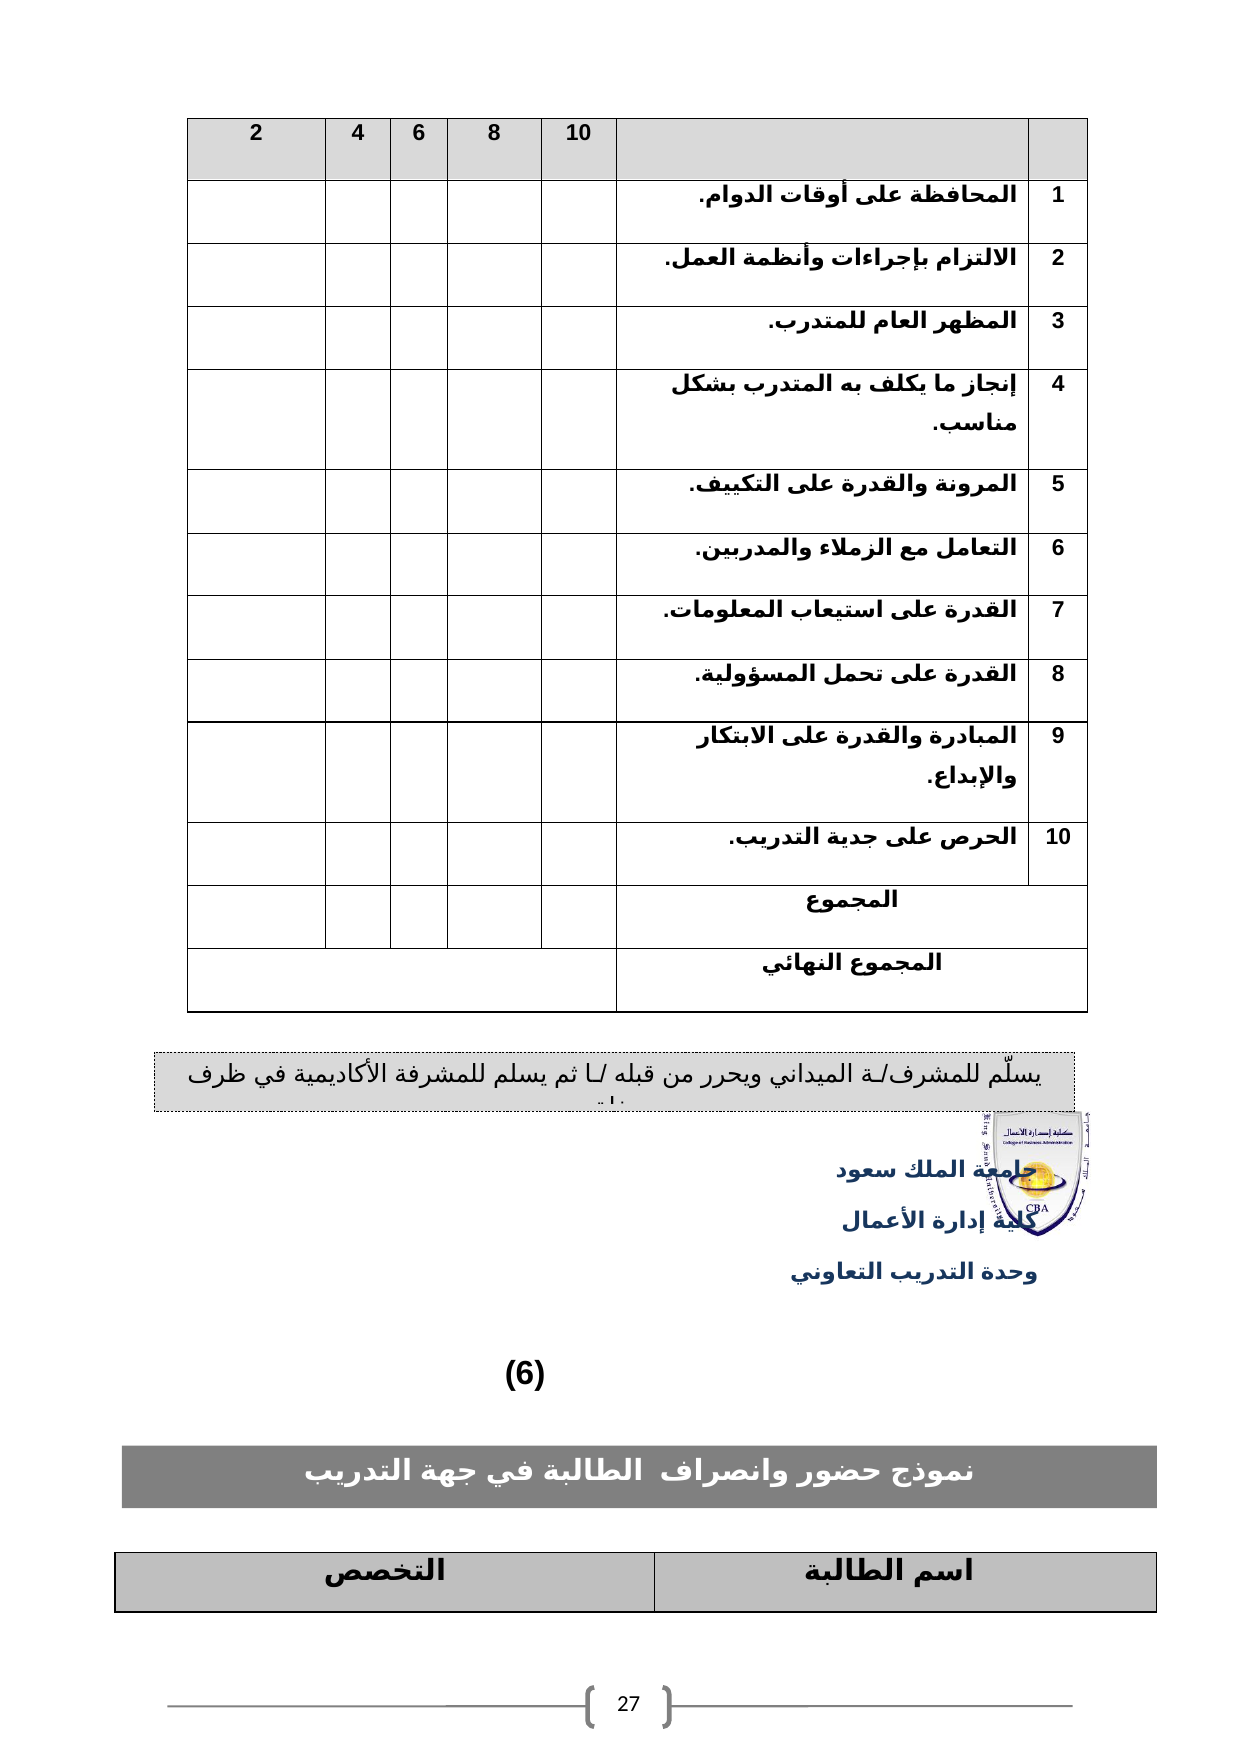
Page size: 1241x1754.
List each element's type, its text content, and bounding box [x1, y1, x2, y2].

table_cell [326, 886, 390, 948]
table_cell الالتزام بإجراءات وأنظمة العمل. [617, 244, 1028, 306]
table_cell [188, 307, 325, 368]
table_cell [188, 596, 325, 658]
table_cell [188, 244, 325, 306]
table_cell [542, 823, 616, 885]
table_cell المظهر العام للمتدرب. [617, 307, 1028, 368]
table_cell [448, 886, 541, 948]
table_cell 2 [1029, 244, 1087, 306]
table_header اسم الطالبة [655, 1553, 1156, 1611]
table_cell 10 [1029, 823, 1087, 885]
table_cell المرونة والقدرة على التكييف. [617, 470, 1028, 532]
table_cell [542, 660, 616, 721]
table_cell 2 [188, 119, 325, 179]
table_cell [326, 307, 390, 368]
table_cell [391, 534, 447, 595]
table_cell 4 [326, 119, 390, 179]
table_cell [326, 723, 390, 822]
table_cell القدرة على تحمل المسؤولية. [617, 660, 1028, 721]
table_cell 9 [1029, 723, 1087, 822]
table_cell [326, 181, 390, 242]
table_cell 1 [1029, 181, 1087, 242]
table_cell [448, 660, 541, 721]
table_cell [448, 181, 541, 242]
picture [965, 1101, 1108, 1251]
table_cell [391, 244, 447, 306]
table_cell [188, 534, 325, 595]
table_cell 8 [448, 119, 541, 179]
table_cell [188, 886, 325, 948]
table_cell [542, 370, 616, 469]
table_header التخصص [116, 1553, 654, 1611]
table_cell [391, 723, 447, 822]
table_cell [326, 823, 390, 885]
table_cell [188, 181, 325, 242]
table_cell [391, 823, 447, 885]
table_cell [542, 307, 616, 368]
table_cell المبادرة والقدرة على الابتكار والإبداع. [617, 723, 1028, 822]
table_cell التعامل مع الزملاء والمدربين. [617, 534, 1028, 595]
table_cell [542, 723, 616, 822]
table_cell [448, 470, 541, 532]
table_cell إنجاز ما يكلف به المتدرب بشكل مناسب. [617, 370, 1028, 469]
table_cell المجموع [617, 886, 1087, 948]
table_cell [188, 660, 325, 721]
table_cell [188, 723, 325, 822]
text كلية إدارة الأعمال [172, 1207, 1038, 1233]
table_cell [448, 244, 541, 306]
table_cell [326, 534, 390, 595]
table_cell [448, 823, 541, 885]
table_cell 7 [1029, 596, 1087, 658]
table_cell المحافظة على أوقات الدوام. [617, 181, 1028, 242]
table_cell [448, 307, 541, 368]
table_cell 3 [1029, 307, 1087, 368]
table_cell [188, 949, 616, 1011]
table_cell 10 [542, 119, 616, 179]
table_cell [542, 244, 616, 306]
table_cell [326, 244, 390, 306]
table_cell [542, 181, 616, 242]
table_cell 6 [1029, 534, 1087, 595]
table_cell [542, 596, 616, 658]
table_cell [326, 660, 390, 721]
table_cell [542, 534, 616, 595]
table_cell الحرص على جدية التدريب. [617, 823, 1028, 885]
table_cell [326, 370, 390, 469]
table_cell [542, 886, 616, 948]
table_cell [188, 470, 325, 532]
table_cell [448, 534, 541, 595]
table_cell [391, 886, 447, 948]
table_cell [391, 596, 447, 658]
table_cell 6 [391, 119, 447, 179]
table_cell [448, 596, 541, 658]
table_cell [326, 596, 390, 658]
table_cell [542, 470, 616, 532]
table_cell القدرة على استيعاب المعلومات. [617, 596, 1028, 658]
table_cell [391, 307, 447, 368]
table_cell 8 [1029, 660, 1087, 721]
text جامعة الملك سعود [172, 1156, 1038, 1182]
table_cell [448, 370, 541, 469]
text وحدة التدريب التعاوني [172, 1258, 1038, 1284]
table_cell [448, 723, 541, 822]
table_cell 5 [1029, 470, 1087, 532]
table_cell [391, 370, 447, 469]
table_cell 4 [1029, 370, 1087, 469]
table_cell [391, 660, 447, 721]
table_cell المجموع النهائي [617, 949, 1087, 1011]
table_cell [326, 470, 390, 532]
table_cell [391, 470, 447, 532]
table_cell [391, 181, 447, 242]
table_cell [188, 823, 325, 885]
table_cell [188, 370, 325, 469]
